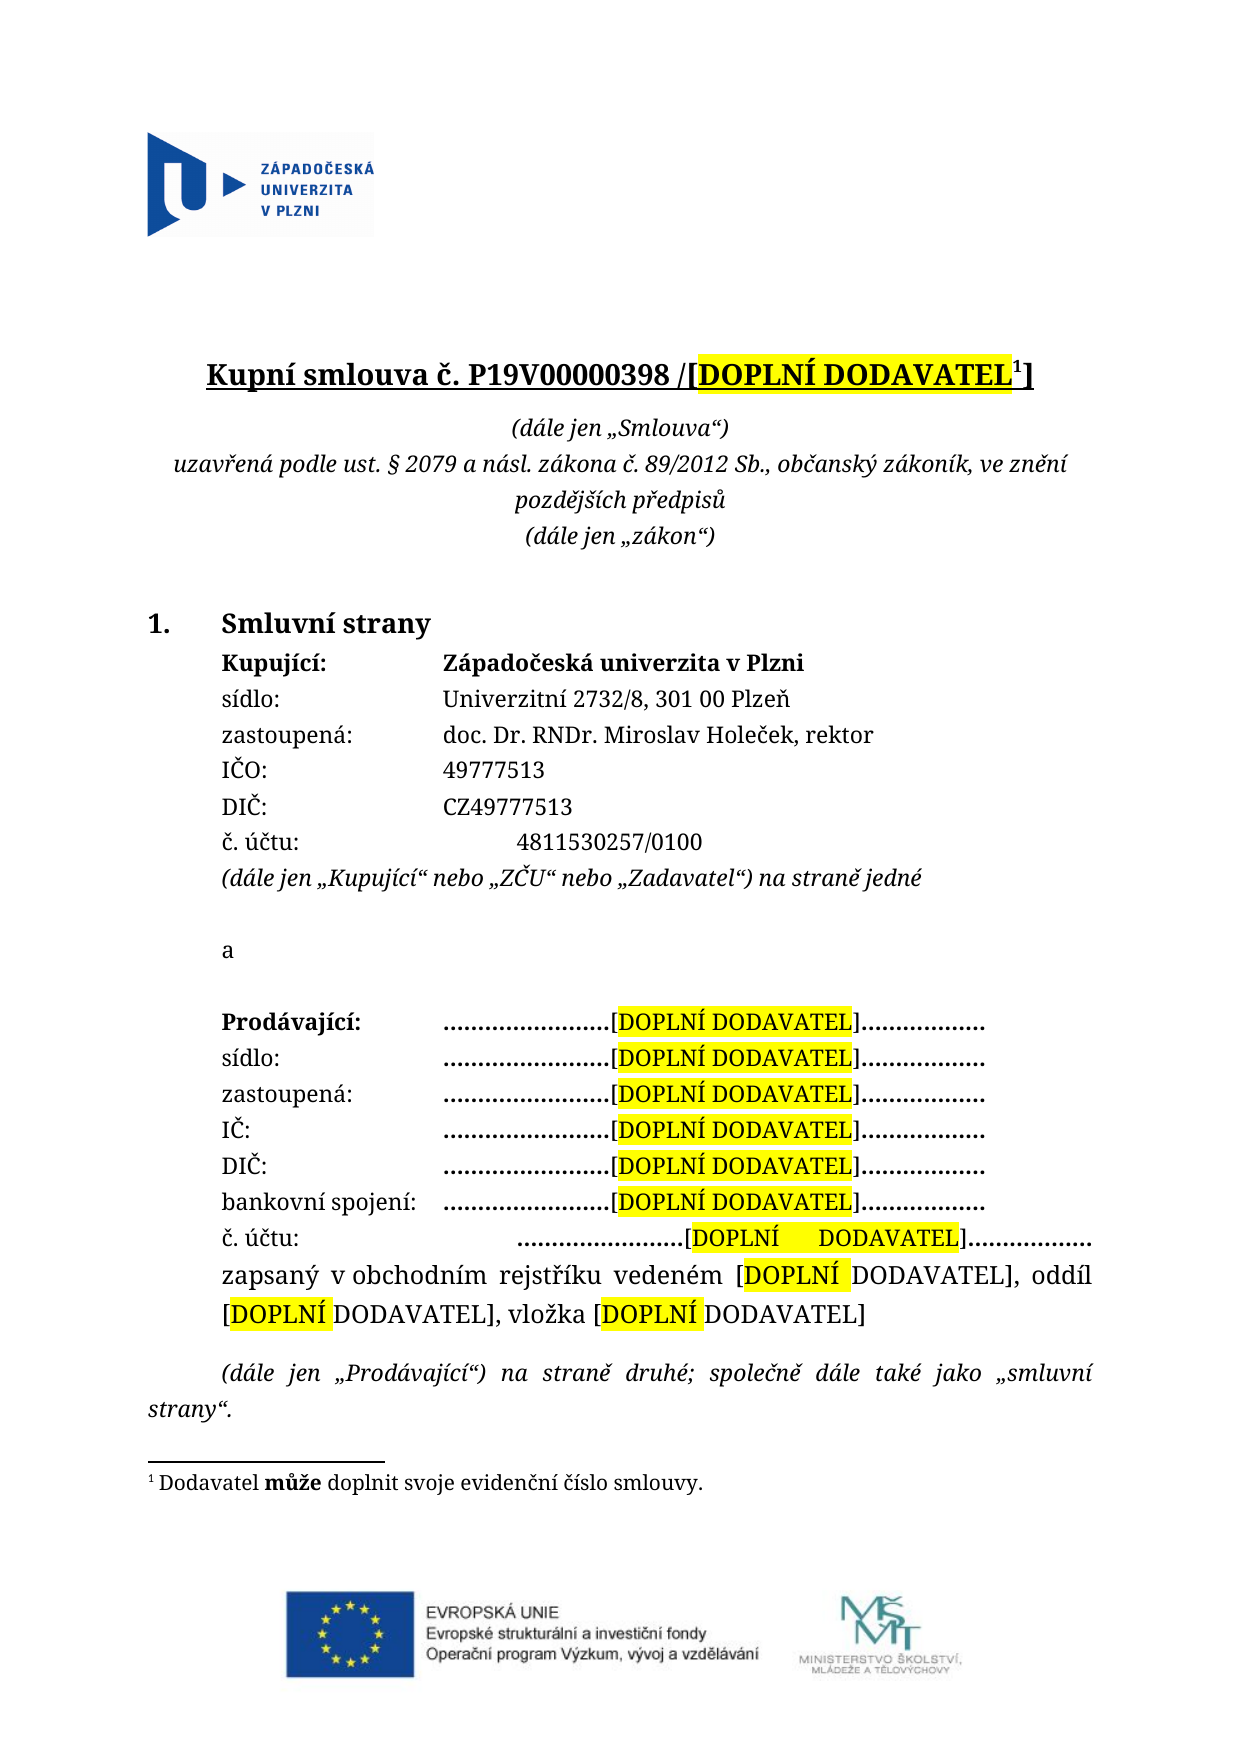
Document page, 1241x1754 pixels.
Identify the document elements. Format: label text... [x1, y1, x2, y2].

text bankovní spojení: ……………………[DOPLNÍ DODAVATEL]……………… [148, 1186, 618, 1217]
text Kupní smlouva č. P19V00000398 /[DOPLNÍ DODAVATEL] [148, 354, 698, 394]
text (dále jen „Kupující“ nebo „ZČU“ nebo „Zadavatel“) na straně jedné [221, 862, 1093, 893]
picture [147, 132, 374, 237]
picture [242, 1550, 999, 1720]
text sídlo: ……………………[DOPLNÍ DODAVATEL]……………… [221, 1042, 618, 1073]
text zastoupená: ……………………[DOPLNÍ DODAVATEL]……………… [221, 1078, 618, 1109]
text č. účtu: 4811530257/0100 [221, 826, 1093, 858]
text (dále jen „Prodávající“) na straně druhé; společně dále také jako „smluvní strany“. [148, 1357, 1093, 1424]
text č. účtu: ……………………[DOPLNÍ DODAVATEL]……………… zapsaný v obchodním rejstříku vedeném [DOPLNÍ DODAVATEL], oddíl [DOPLNÍ DODAVATEL], vložka [DOPLNÍ DODAVATEL] [221, 1222, 1093, 1331]
text zastoupená: ……………………[DOPLNÍ DODAVATEL]……………… [852, 1078, 1093, 1109]
text IČO: 49777513 [221, 754, 1093, 786]
text bankovní spojení: ……………………[DOPLNÍ DODAVATEL]……………… [852, 1186, 1093, 1217]
text DIČ: ……………………[DOPLNÍ DODAVATEL]……………… [852, 1150, 1093, 1181]
text Prodávající: ……………………[DOPLNÍ DODAVATEL]……………… [852, 1006, 1093, 1037]
text (dále jen „Smlouva“) [148, 412, 1093, 443]
text IČ: ……………………[DOPLNÍ DODAVATEL]……………… [852, 1114, 1093, 1145]
text uzavřená podle ust. § 2079 a násl. zákona č. 89/2012 Sb., občanský zákoník, ve znění pozdějších předpisů [148, 448, 1093, 515]
text sídlo: ……………………[DOPLNÍ DODAVATEL]……………… [852, 1042, 1093, 1073]
text Prodávající: ……………………[DOPLNÍ DODAVATEL]……………… [148, 1006, 618, 1037]
text Kupující: Západočeská univerzita v Plzni [221, 647, 1093, 678]
text (dále jen „zákon“) [148, 520, 1093, 551]
text IČ: ……………………[DOPLNÍ DODAVATEL]……………… [221, 1114, 618, 1145]
text DIČ: ……………………[DOPLNÍ DODAVATEL]……………… [221, 1150, 618, 1181]
text sídlo: Univerzitní 2732/8, 301 00 Plzeň [221, 683, 1093, 714]
text zastoupená: doc. Dr. RNDr. Miroslav Holeček, rektor [221, 718, 1093, 750]
text 1. Smluvní strany [148, 604, 1093, 641]
text Kupní smlouva č. P19V00000398 /[DOPLNÍ DODAVATEL] [1012, 354, 1093, 394]
text a [221, 934, 1093, 965]
text DIČ: CZ49777513 [221, 790, 1093, 822]
